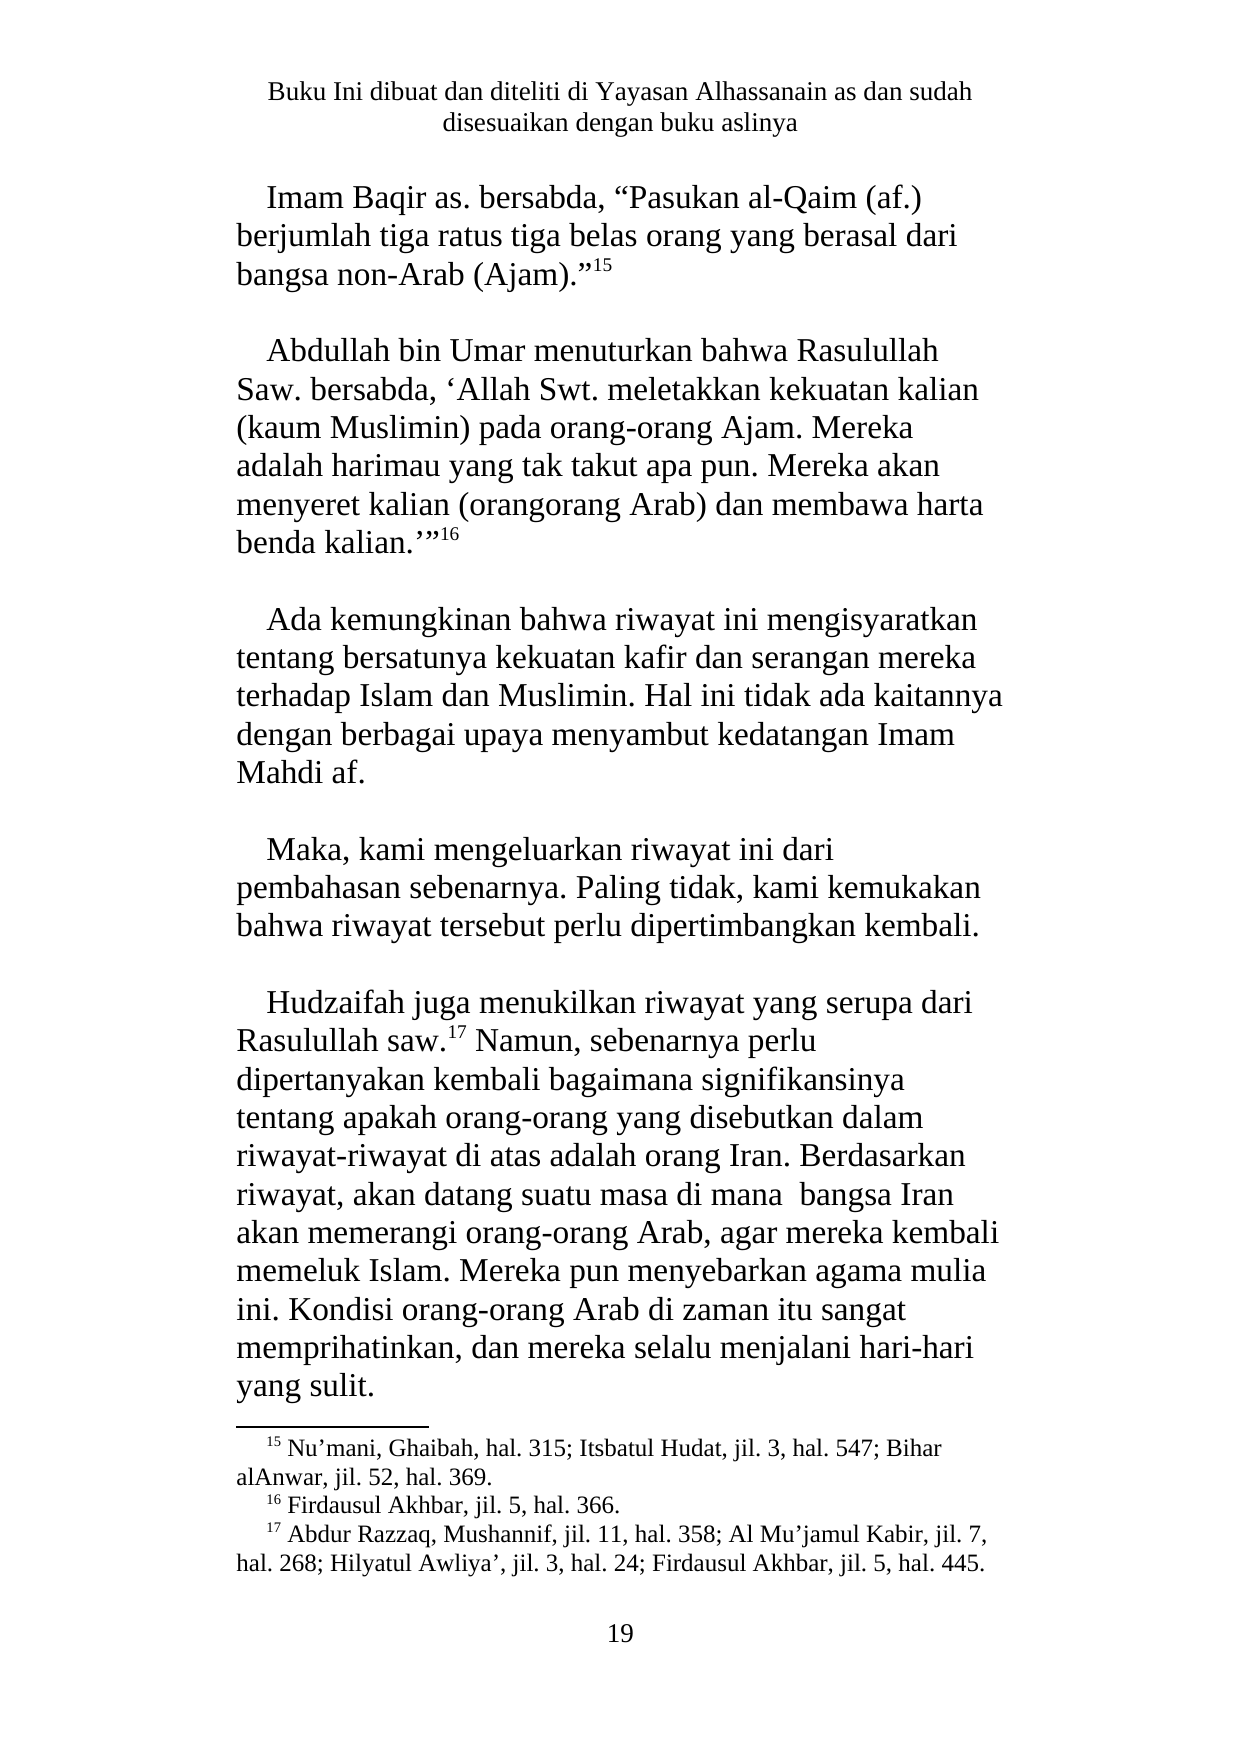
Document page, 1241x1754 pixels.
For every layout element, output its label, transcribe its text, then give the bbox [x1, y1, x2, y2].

text Imam Baqir as. bersabda, “Pasukan al-Qaim (af.) berjumlah tiga ratus tiga belas orang yang berasal dari bangsa non-Arab (Ajam).” [236, 177, 1004, 292]
text Ada kemungkinan bahwa riwayat ini mengisyaratkan tentang bersatunya kekuatan kafir dan serangan mereka terhadap Islam dan Muslimin. Hal ini tidak ada kaitannya dengan berbagai upaya menyambut kedatangan Imam Mahdi af. [236, 599, 1004, 791]
text Abdullah bin Umar menuturkan bahwa Rasulullah Saw. bersabda, ‘Allah Swt. meletakkan kekuatan kalian (kaum Muslimin) pada orang-orang Ajam. Mereka adalah harimau yang tak takut apa pun. Mereka akan menyeret kalian (orangorang Arab) dan membawa harta benda kalian.’” [236, 331, 1004, 561]
text Maka, kami mengeluarkan riwayat ini dari pembahasan sebenarnya. Paling tidak, kami kemukakan bahwa riwayat tersebut perlu dipertimbangkan kembali. [236, 829, 1004, 944]
text Hudzaifah juga menukilkan riwayat yang serupa dari Rasulullah saw. Namun, sebenarnya perlu dipertanyakan kembali bagaimana signifikansinya tentang apakah orang-orang yang disebutkan dalam riwayat-riwayat di atas adalah orang Iran. Berdasarkan riwayat, akan datang suatu masa di mana bangsa Iran akan memerangi orang-orang Arab, agar mereka kembali memeluk Islam. Mereka pun menyebarkan agama mulia ini. Kondisi orang-orang Arab di zaman itu sangat memprihatinkan, dan mereka selalu menjalani hari-hari yang sulit. [236, 982, 1004, 1404]
